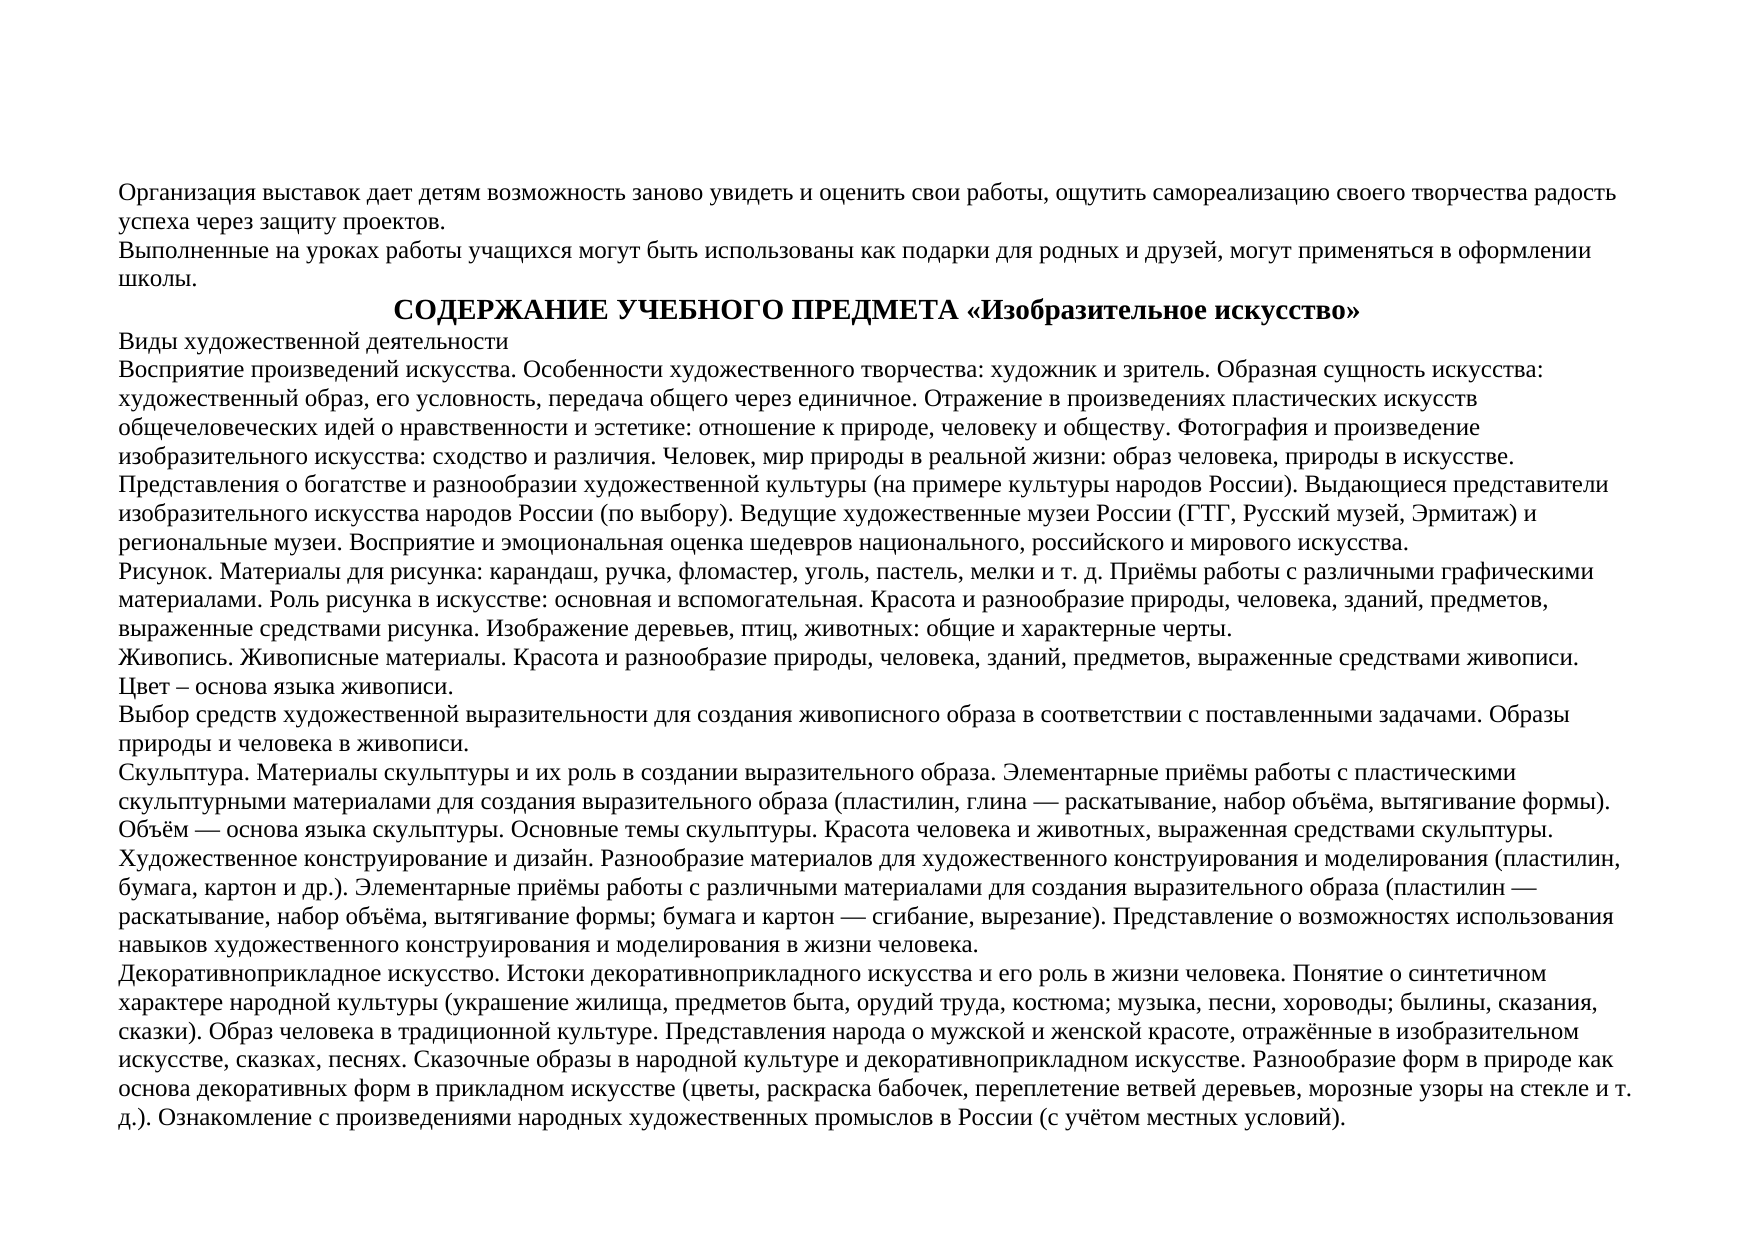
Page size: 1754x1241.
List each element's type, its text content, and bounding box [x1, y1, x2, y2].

text Выполненные на уроках работы учащихся могут быть использованы как подарки для родных и друзей, могут применяться в оформлении школы. [118, 235, 1636, 292]
text Организация выставок дает детям возможность заново увидеть и оценить свои работы, ощутить самореализацию своего творчества радость успеха через защиту проектов. [118, 177, 1636, 235]
text Декоративноприкладное искусство. Истоки декоративноприкладного искусства и его роль в жизни человека. Понятие о синтетичном характере народной культуры (украшение жилища, предметов быта, орудий труда, костюма; музыка, песни, хороводы; былины, сказания, сказки). Образ человека в традиционной культуре. Представления народа о мужской и женской красоте, отражённые в изобразительном искусстве, сказках, песнях. Сказочные образы в народной культуре и декоративноприкладном искусстве. Разнообразие форм в природе как основа декоративных форм в прикладном искусстве (цветы, раскраска бабочек, переплетение ветвей деревьев, морозные узоры на стекле и т. д.). Ознакомление с произведениями народных художественных промыслов в России (с учётом местных условий). [118, 958, 1636, 1131]
text Виды художественной деятельности [118, 326, 1636, 354]
text Рисунок. Материалы для рисунка: карандаш, ручка, фломастер, уголь, пастель, мелки и т. д. Приёмы работы с различными графическими материалами. Роль рисунка в искусстве: основная и вспомогательная. Красота и разнообразие природы, человека, зданий, предметов, выраженные средствами рисунка. Изображение деревьев, птиц, животных: общие и характерные черты. [118, 556, 1636, 642]
text Скульптура. Материалы скульптуры и их роль в создании выразительного образа. Элементарные приёмы работы с пластическими скульптурными материалами для создания выразительного образа (пластилин, глина — раскатывание, набор объёма, вытягивание формы). Объём — основа языка скульптуры. Основные темы скульптуры. Красота человека и животных, выраженная средствами скульптуры. [118, 757, 1636, 843]
text Живопись. Живописные материалы. Красота и разнообразие природы, человека, зданий, предметов, выраженные средствами живописи. Цвет – основа языка живописи. [118, 642, 1636, 699]
text Выбор средств художественной выразительности для создания живописного образа в соответствии с поставленными задачами. Образы природы и человека в живописи. [118, 699, 1636, 757]
text СОДЕРЖАНИЕ УЧЕБНОГО ПРЕДМЕТА «Изобразительное искусство» [118, 292, 1636, 326]
text Художественное конструирование и дизайн. Разнообразие материалов для художественного конструирования и моделирования (пластилин, бумага, картон и др.). Элементарные приёмы работы с различными материалами для создания выразительного образа (пластилин — раскатывание, набор объёма, вытягивание формы; бумага и картон — сгибание, вырезание). Представление о возможностях использования навыков художественного конструирования и моделирования в жизни человека. [118, 843, 1636, 958]
text Восприятие произведений искусства. Особенности художественного творчества: художник и зритель. Образная сущность искусства: художественный образ, его условность, передача общего через единичное. Отражение в произведениях пластических искусств общечеловеческих идей о нравственности и эстетике: отношение к природе, человеку и обществу. Фотография и произведение изобразительного искусства: сходство и различия. Человек, мир природы в реальной жизни: образ человека, природы в искусстве. Представления о богатстве и разнообразии художественной культуры (на примере культуры народов России). Выдающиеся представители изобразительного искусства народов России (по выбору). Ведущие художественные музеи России (ГТГ, Русский музей, Эрмитаж) и региональные музеи. Восприятие и эмоциональная оценка шедевров национального, российского и мирового искусства. [118, 354, 1636, 556]
